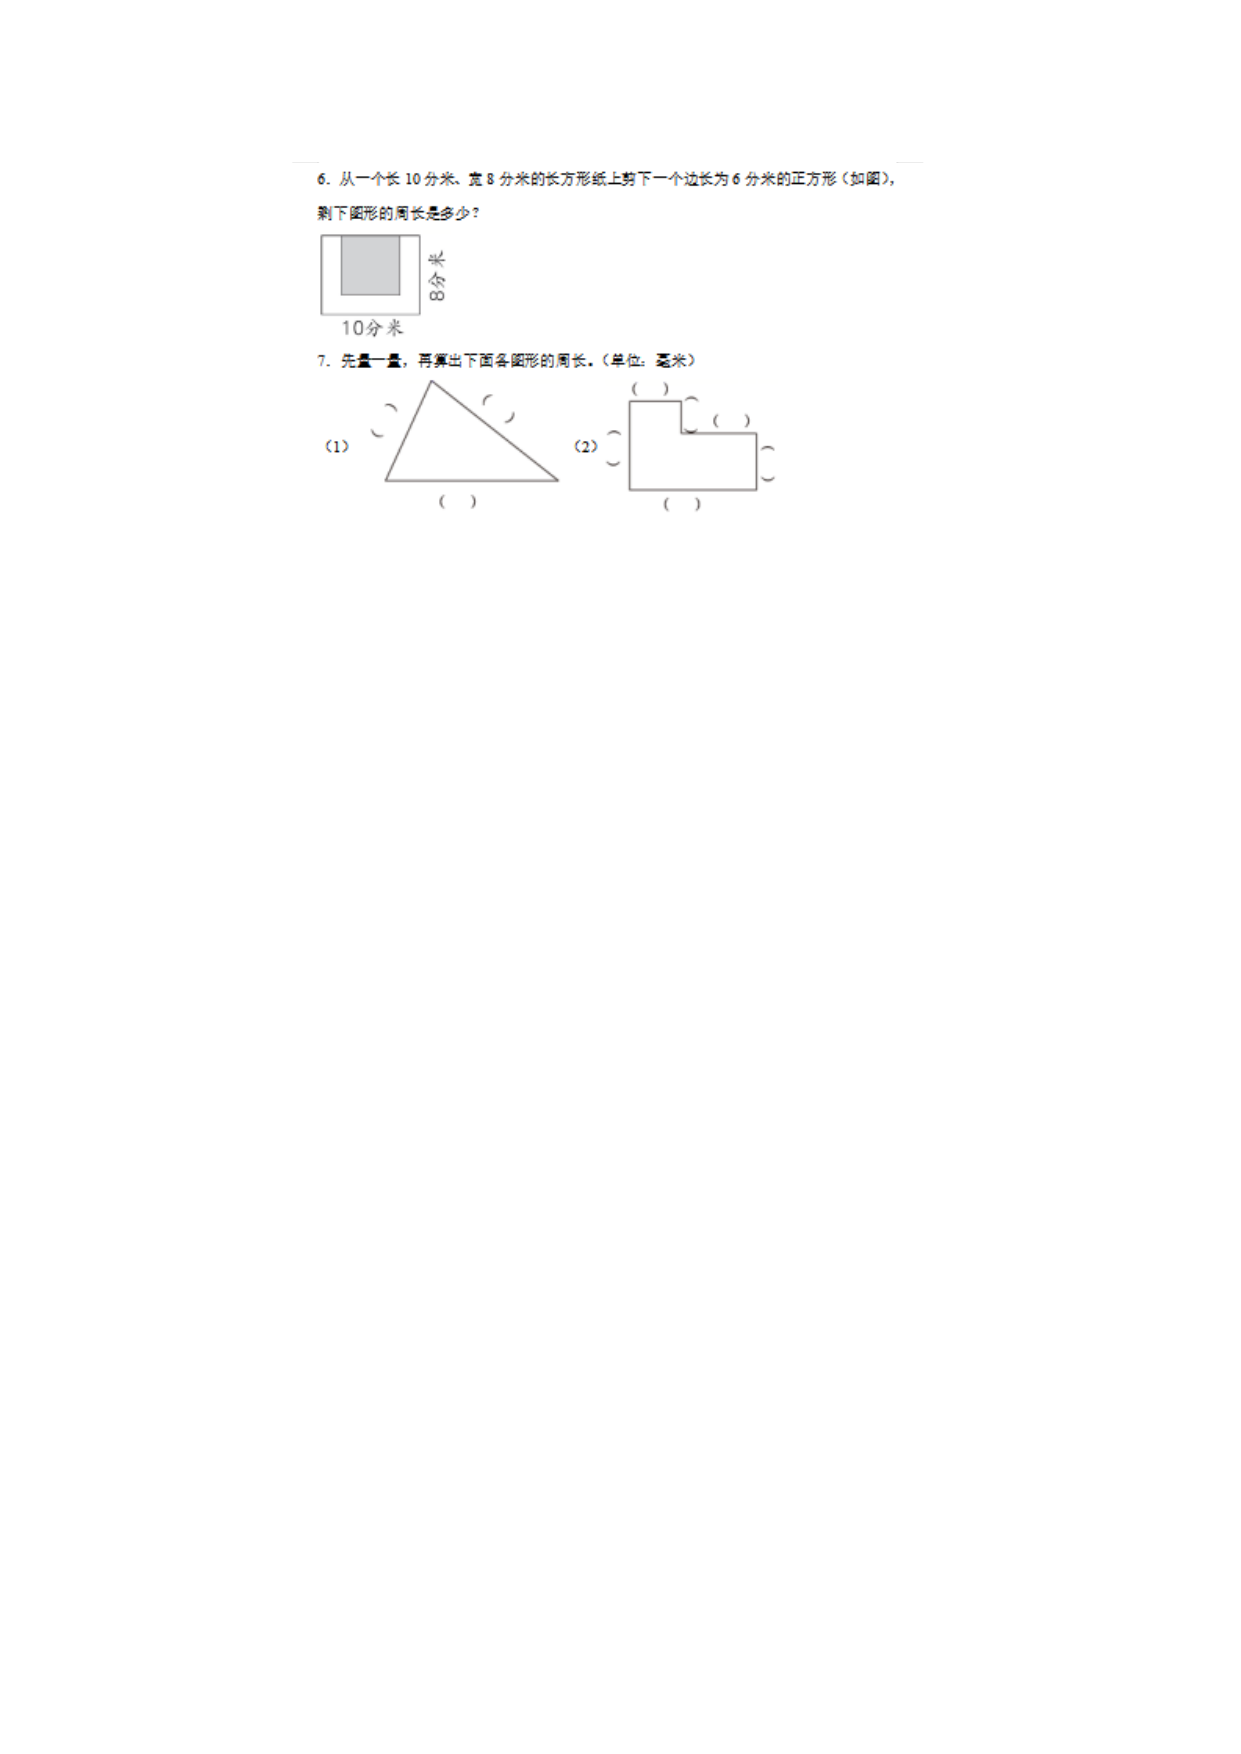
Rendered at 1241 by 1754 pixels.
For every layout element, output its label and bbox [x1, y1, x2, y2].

picture [280, 162, 960, 600]
